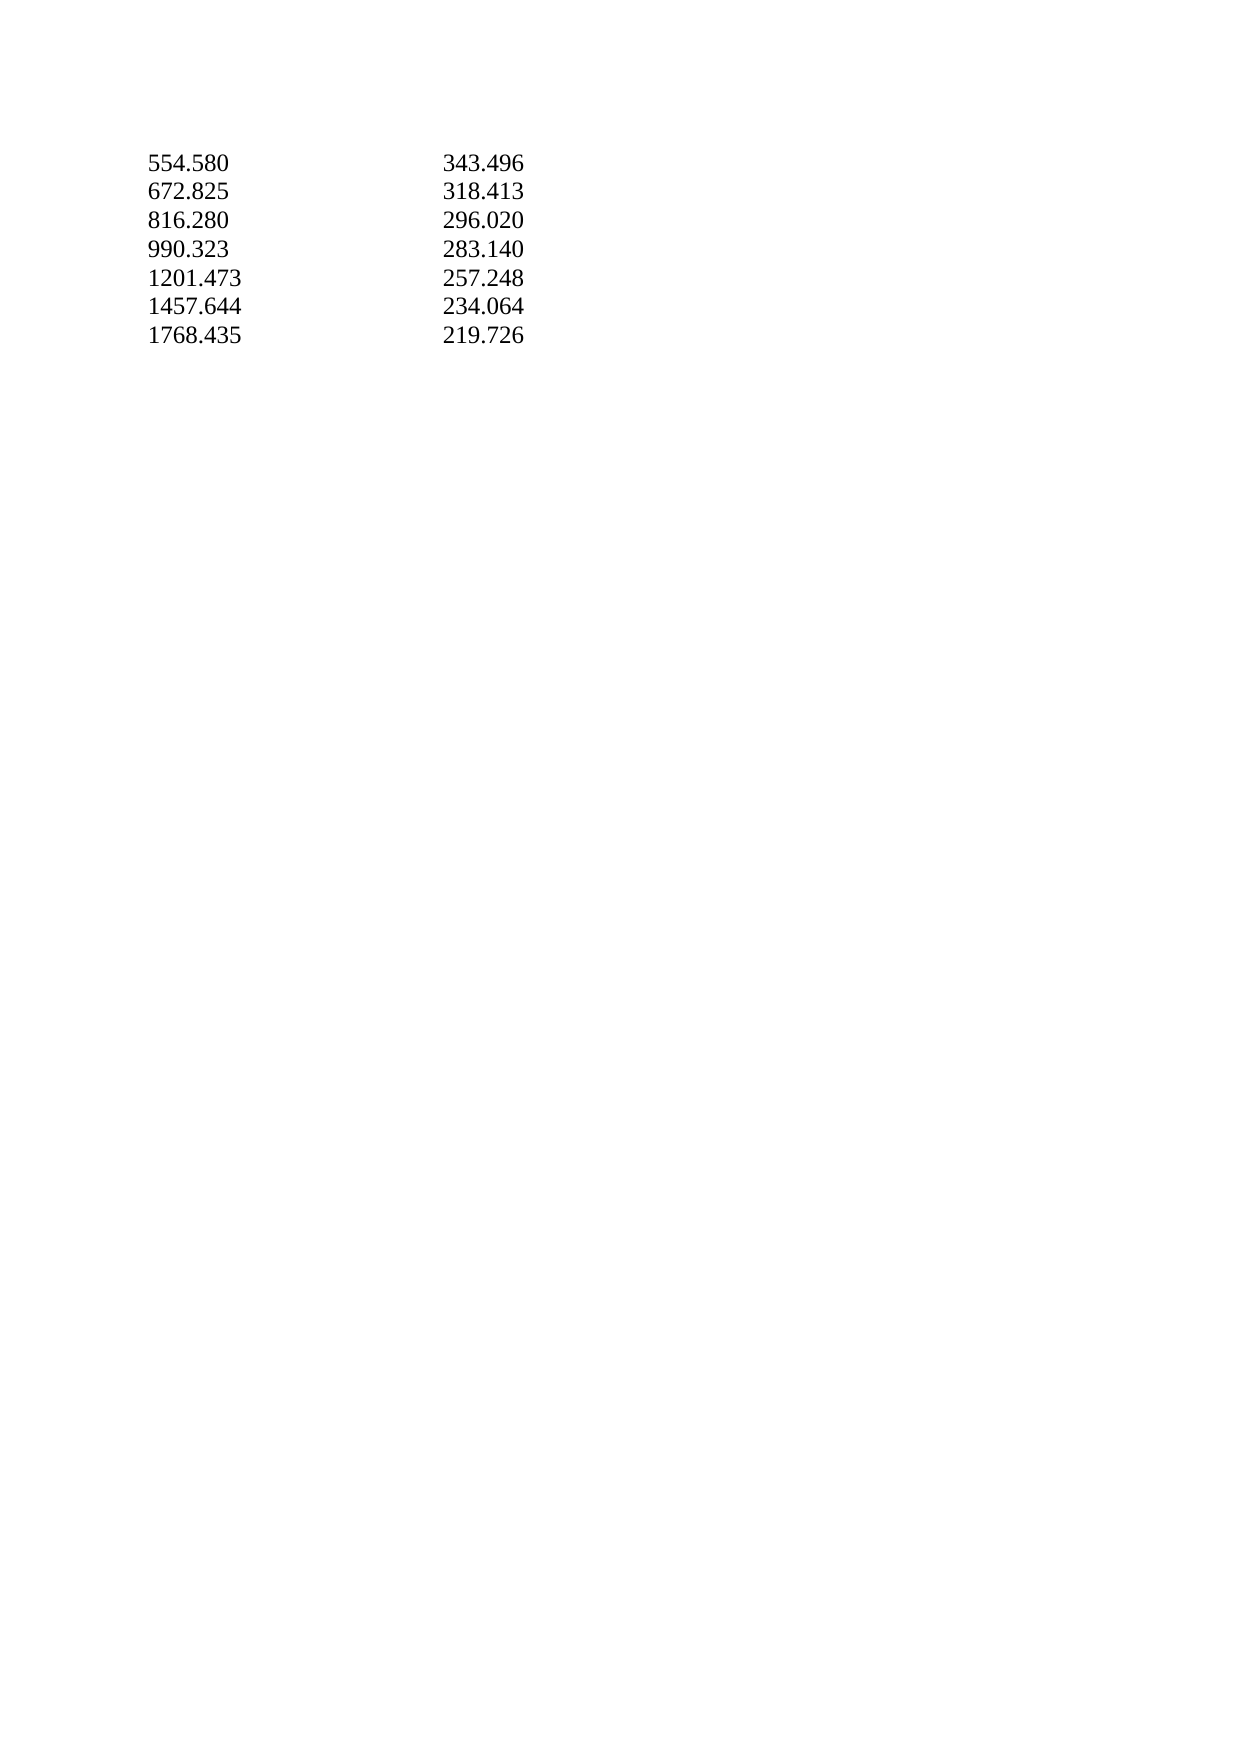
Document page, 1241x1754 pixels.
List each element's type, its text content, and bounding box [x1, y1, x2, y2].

text 990.323 283.140 [148, 234, 1093, 263]
text 1201.473 257.248 [148, 263, 1093, 291]
text 1457.644 234.064 [148, 291, 1093, 320]
text 554.580 343.496 [148, 148, 1093, 176]
text 1768.435 219.726 [148, 320, 1093, 349]
text 816.280 296.020 [148, 205, 1093, 234]
text 672.825 318.413 [148, 176, 1093, 205]
